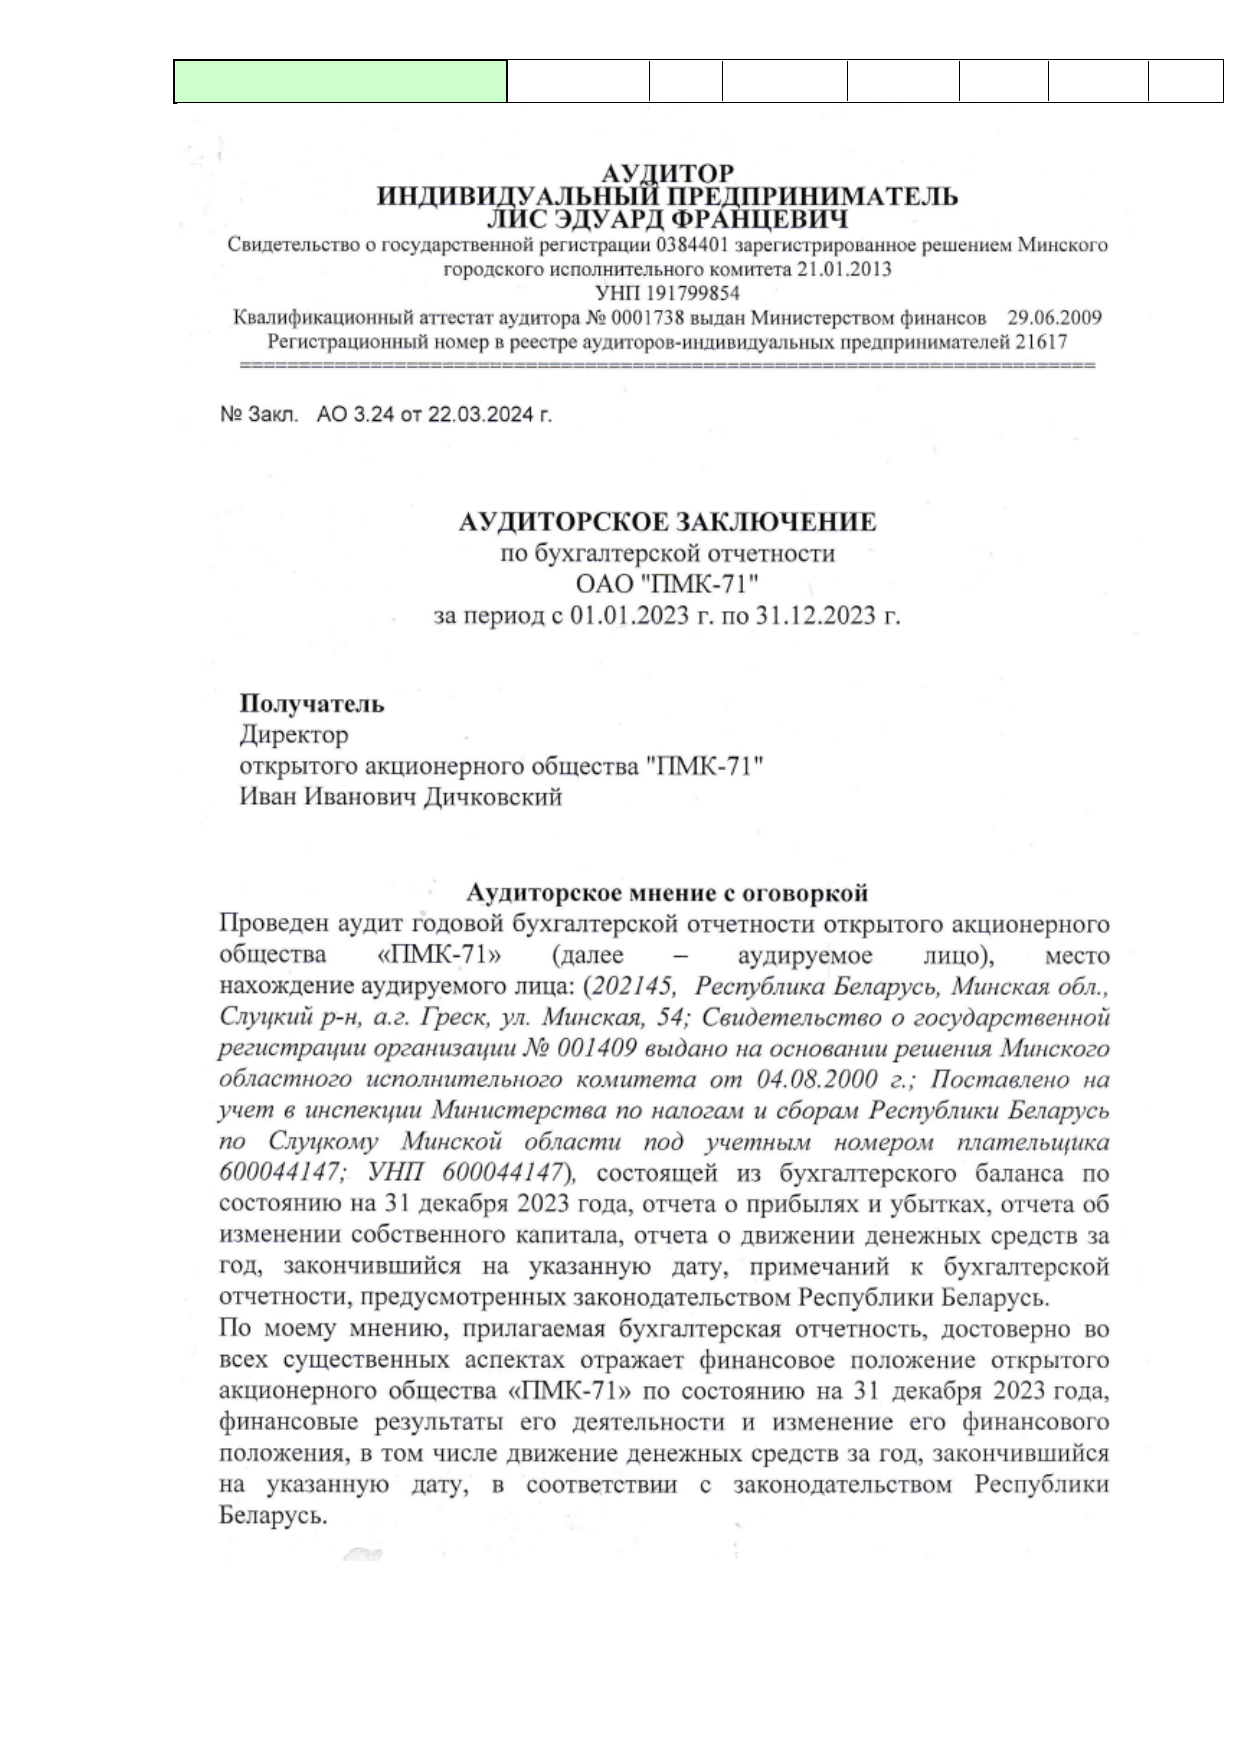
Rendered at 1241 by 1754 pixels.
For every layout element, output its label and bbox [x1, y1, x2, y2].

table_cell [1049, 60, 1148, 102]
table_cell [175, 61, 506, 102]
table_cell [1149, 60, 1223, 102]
picture [177, 103, 1152, 1561]
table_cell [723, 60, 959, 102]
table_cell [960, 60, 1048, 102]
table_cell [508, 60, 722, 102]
